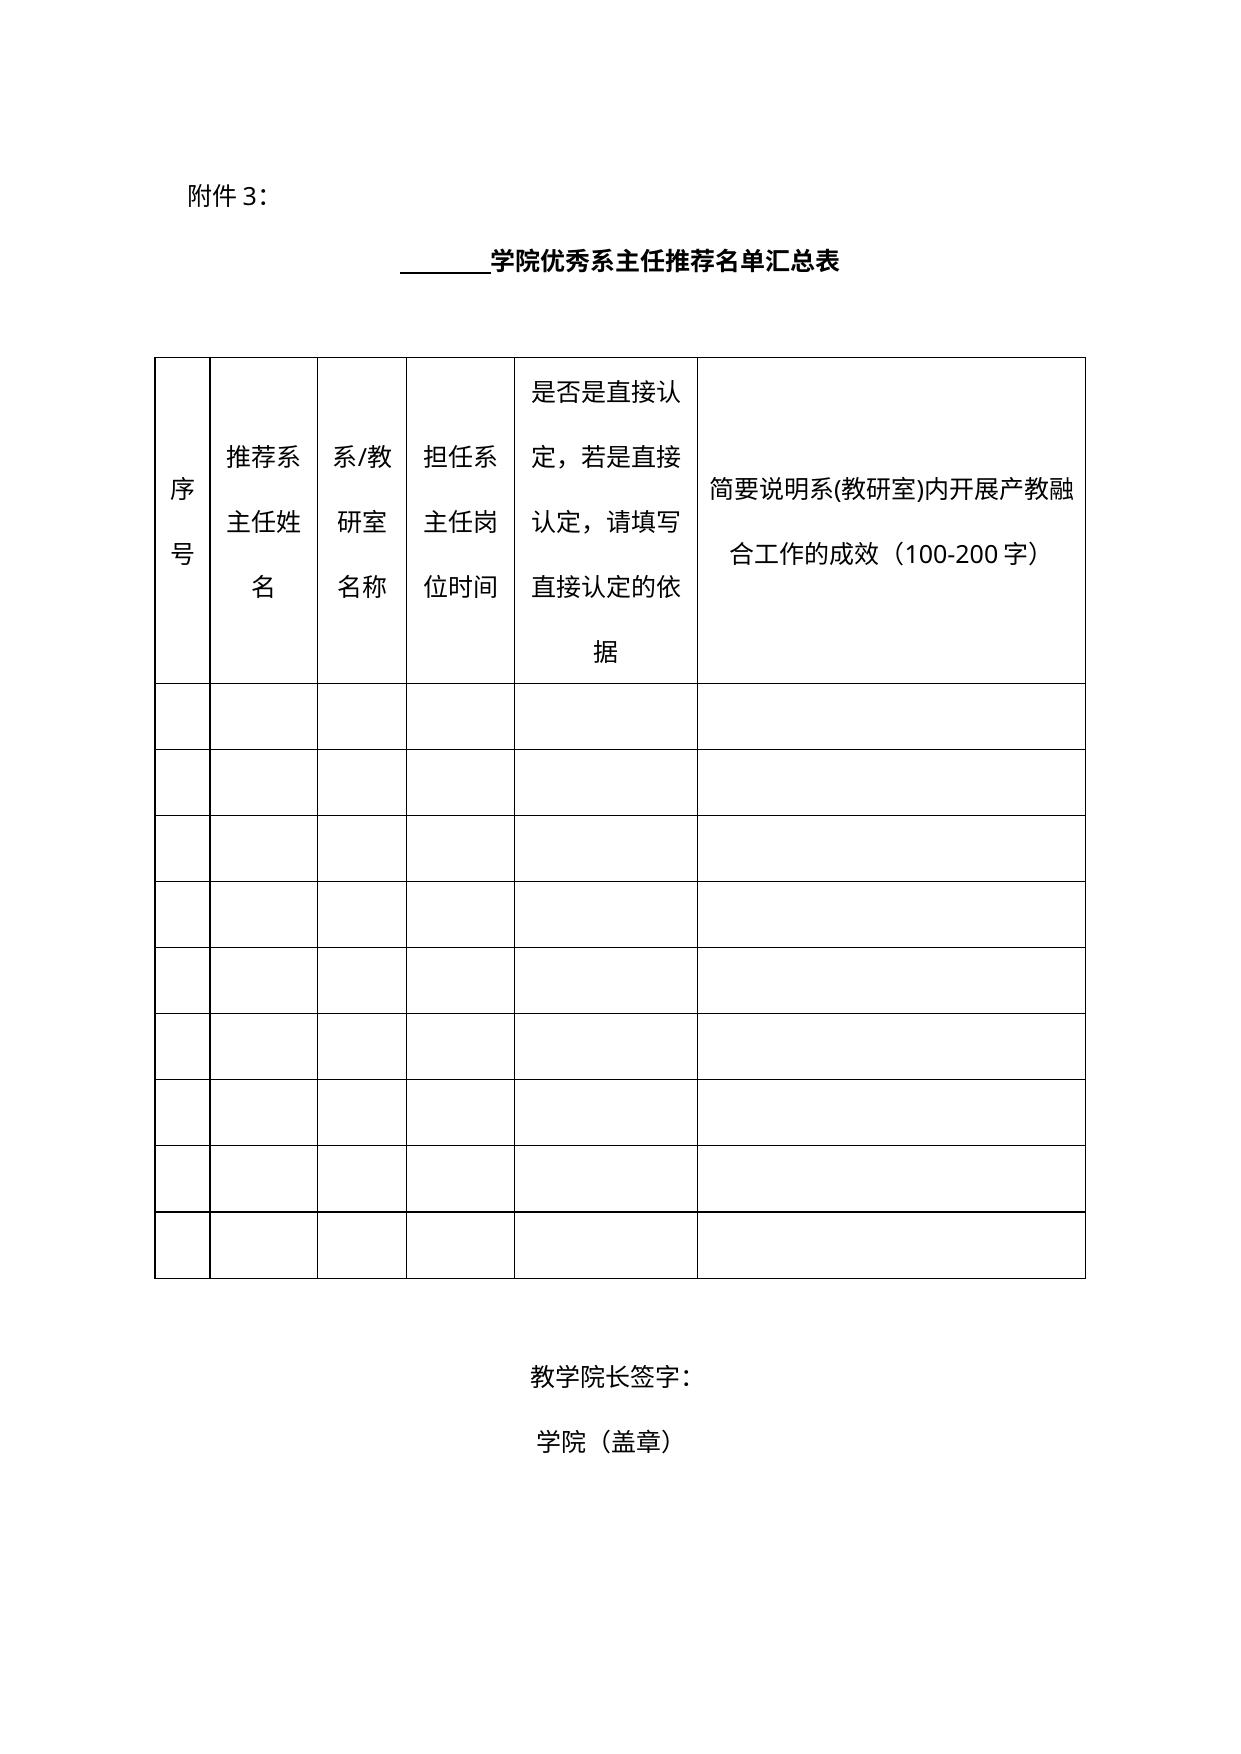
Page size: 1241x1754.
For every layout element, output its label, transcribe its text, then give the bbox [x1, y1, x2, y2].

table_cell [515, 816, 697, 881]
table_cell [698, 1213, 1085, 1277]
table_cell [156, 816, 209, 881]
table_cell [407, 948, 514, 1013]
table_cell [211, 1146, 317, 1211]
table_cell [698, 882, 1085, 947]
table_cell [515, 1213, 697, 1277]
text 附件3： [187, 162, 1053, 227]
table_cell [318, 1014, 406, 1079]
table_cell [318, 816, 406, 881]
text 教学院长签字： [187, 1343, 1053, 1408]
table_cell [698, 816, 1085, 881]
text 学院（盖章） [187, 1408, 1053, 1473]
table_cell [156, 882, 209, 947]
table_cell [156, 1146, 209, 1211]
table_cell [156, 684, 209, 749]
table_cell [318, 948, 406, 1013]
table_cell [698, 948, 1085, 1013]
table_cell [318, 750, 406, 815]
table_cell [407, 816, 514, 881]
table_cell [211, 882, 317, 947]
table_cell [211, 1213, 317, 1277]
table_cell [211, 684, 317, 749]
table_cell [515, 1146, 697, 1211]
table_cell [515, 750, 697, 815]
table_cell [515, 684, 697, 749]
text 学院优秀系主任推荐名单汇总表 [187, 227, 1053, 292]
table_cell [407, 1213, 514, 1277]
table_cell [698, 750, 1085, 815]
table_header 是否是直接认定，若是直接认定，请填写直接认定的依据 [515, 358, 697, 683]
table_cell [156, 1080, 209, 1145]
table_cell [407, 1146, 514, 1211]
table_cell [211, 948, 317, 1013]
table_cell [698, 1146, 1085, 1211]
table_cell [211, 1080, 317, 1145]
table_header 担任系主任岗位时间 [407, 358, 514, 683]
table_cell [515, 948, 697, 1013]
table_cell [698, 684, 1085, 749]
table_cell [515, 882, 697, 947]
table_cell [156, 750, 209, 815]
table_cell [156, 1014, 209, 1079]
table_cell [318, 684, 406, 749]
table_cell [318, 882, 406, 947]
table_header 序号 [156, 358, 209, 683]
table_cell [515, 1080, 697, 1145]
table_cell [407, 684, 514, 749]
table_cell [156, 948, 209, 1013]
table_header 简要说明系(教研室)内开展产教融合工作的成效（100-200字） [698, 358, 1085, 683]
table_cell [318, 1146, 406, 1211]
table_cell [211, 750, 317, 815]
table_cell [407, 882, 514, 947]
table_cell [698, 1014, 1085, 1079]
table_cell [156, 1213, 209, 1277]
table_cell [211, 816, 317, 881]
table_cell [407, 750, 514, 815]
table_cell [407, 1080, 514, 1145]
table_cell [318, 1080, 406, 1145]
table_cell [318, 1213, 406, 1277]
table_cell [515, 1014, 697, 1079]
table_header 推荐系主任姓名 [211, 358, 317, 683]
table_header 系/教研室名称 [318, 358, 406, 683]
table_cell [698, 1080, 1085, 1145]
table_cell [211, 1014, 317, 1079]
table_cell [407, 1014, 514, 1079]
